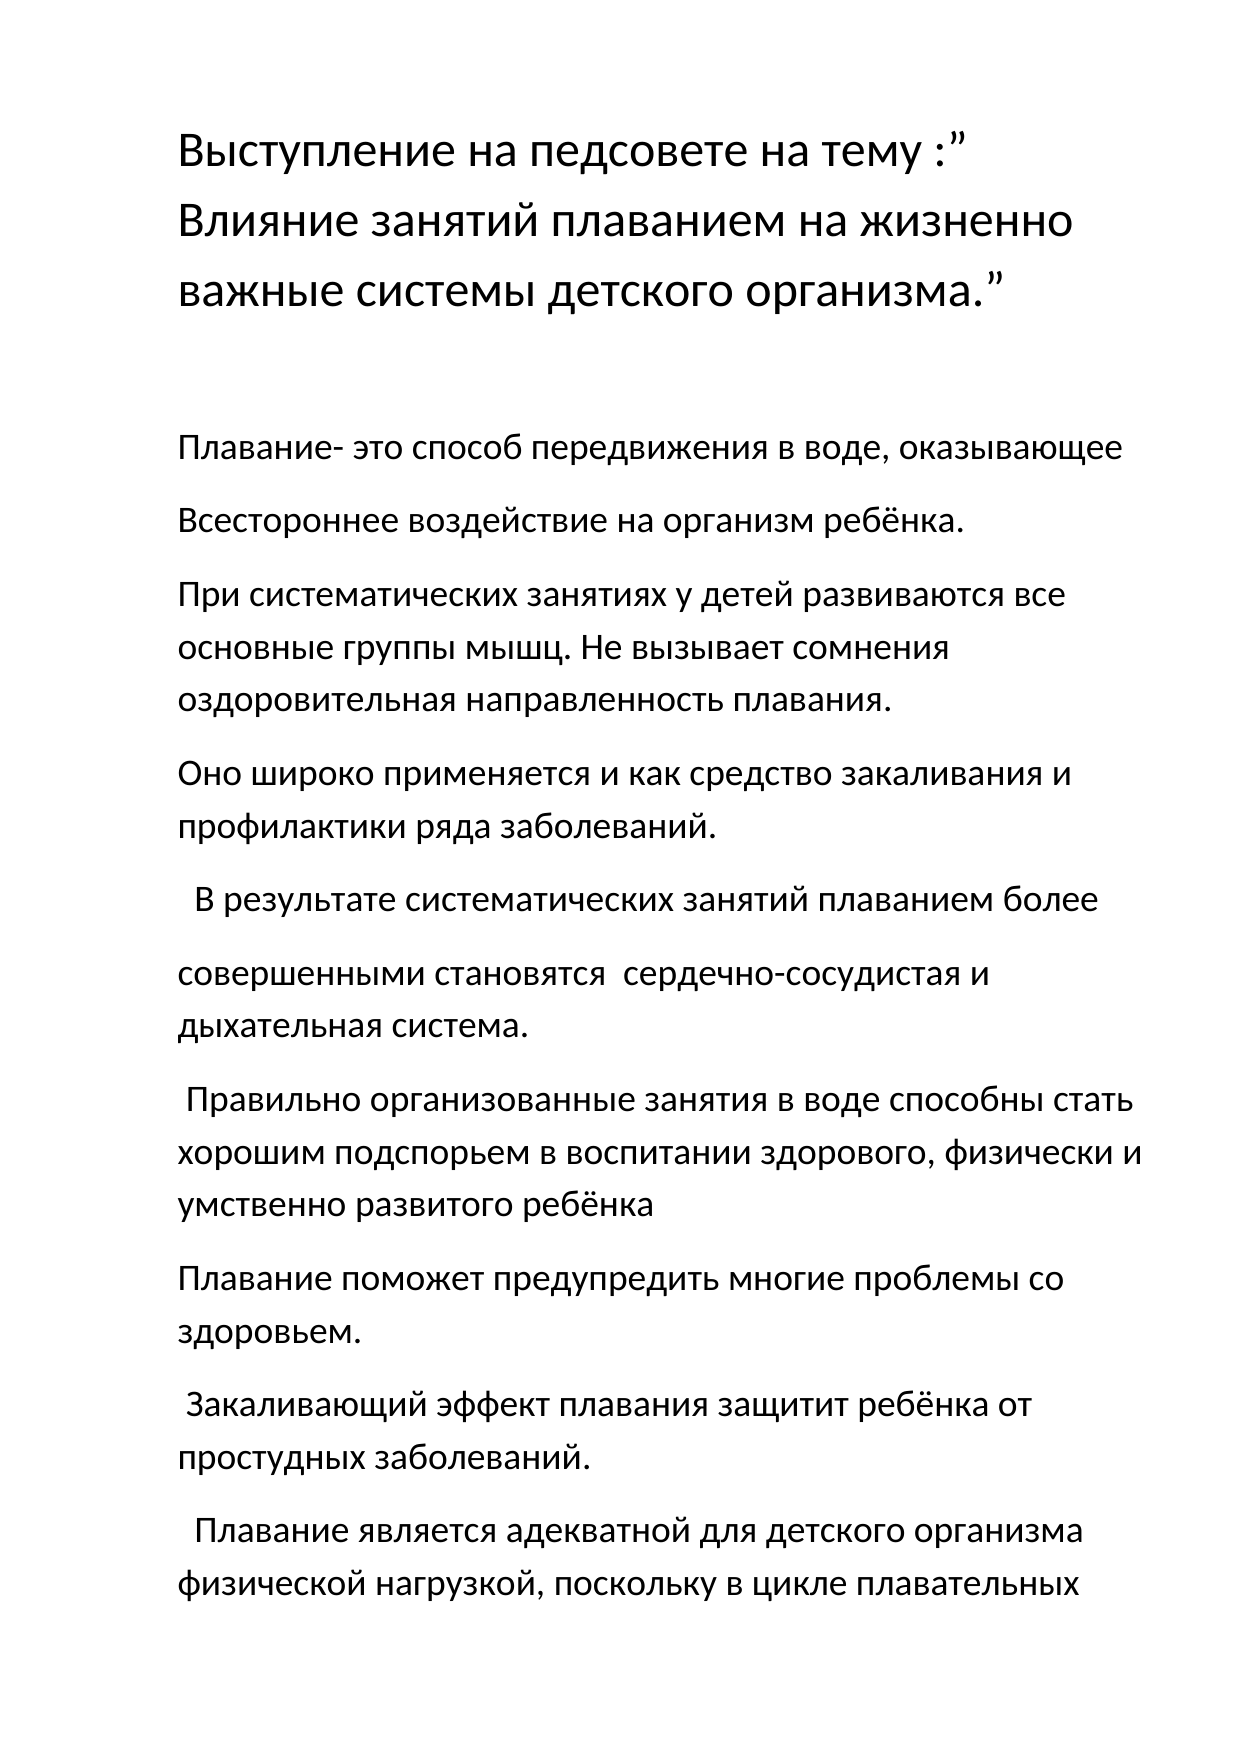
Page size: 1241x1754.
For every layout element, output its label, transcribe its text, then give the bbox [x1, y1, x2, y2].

text Правильно организованные занятия в воде способны стать хорошим подспорьем в воспитании здорового, физически и умственно развитого ребёнка [177, 1075, 1152, 1226]
text При систематических занятиях у детей развиваются все основные группы мышц. Не вызывает сомнения оздоровительная направленность плавания. [177, 570, 1152, 721]
text Всестороннее воздействие на организм ребёнка. [177, 496, 1152, 542]
text В результате систематических занятий плаванием более [177, 875, 1152, 921]
text совершенными становятся сердечно-сосудистая и дыхательная система. [177, 949, 1152, 1047]
text Плавание- это способ передвижения в воде, оказывающее [177, 423, 1152, 469]
text Оно широко применяется и как средство закаливания и профилактики ряда заболеваний. [177, 749, 1152, 847]
text Закаливающий эффект плавания защитит ребёнка от простудных заболеваний. [177, 1380, 1152, 1479]
text Выступление на педсовете на тему :” Влияние занятий плаванием на жизненно важные системы детского организма.” [177, 118, 1152, 319]
text Плавание поможет предупредить многие проблемы со здоровьем. [177, 1254, 1152, 1352]
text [177, 1506, 1152, 1605]
